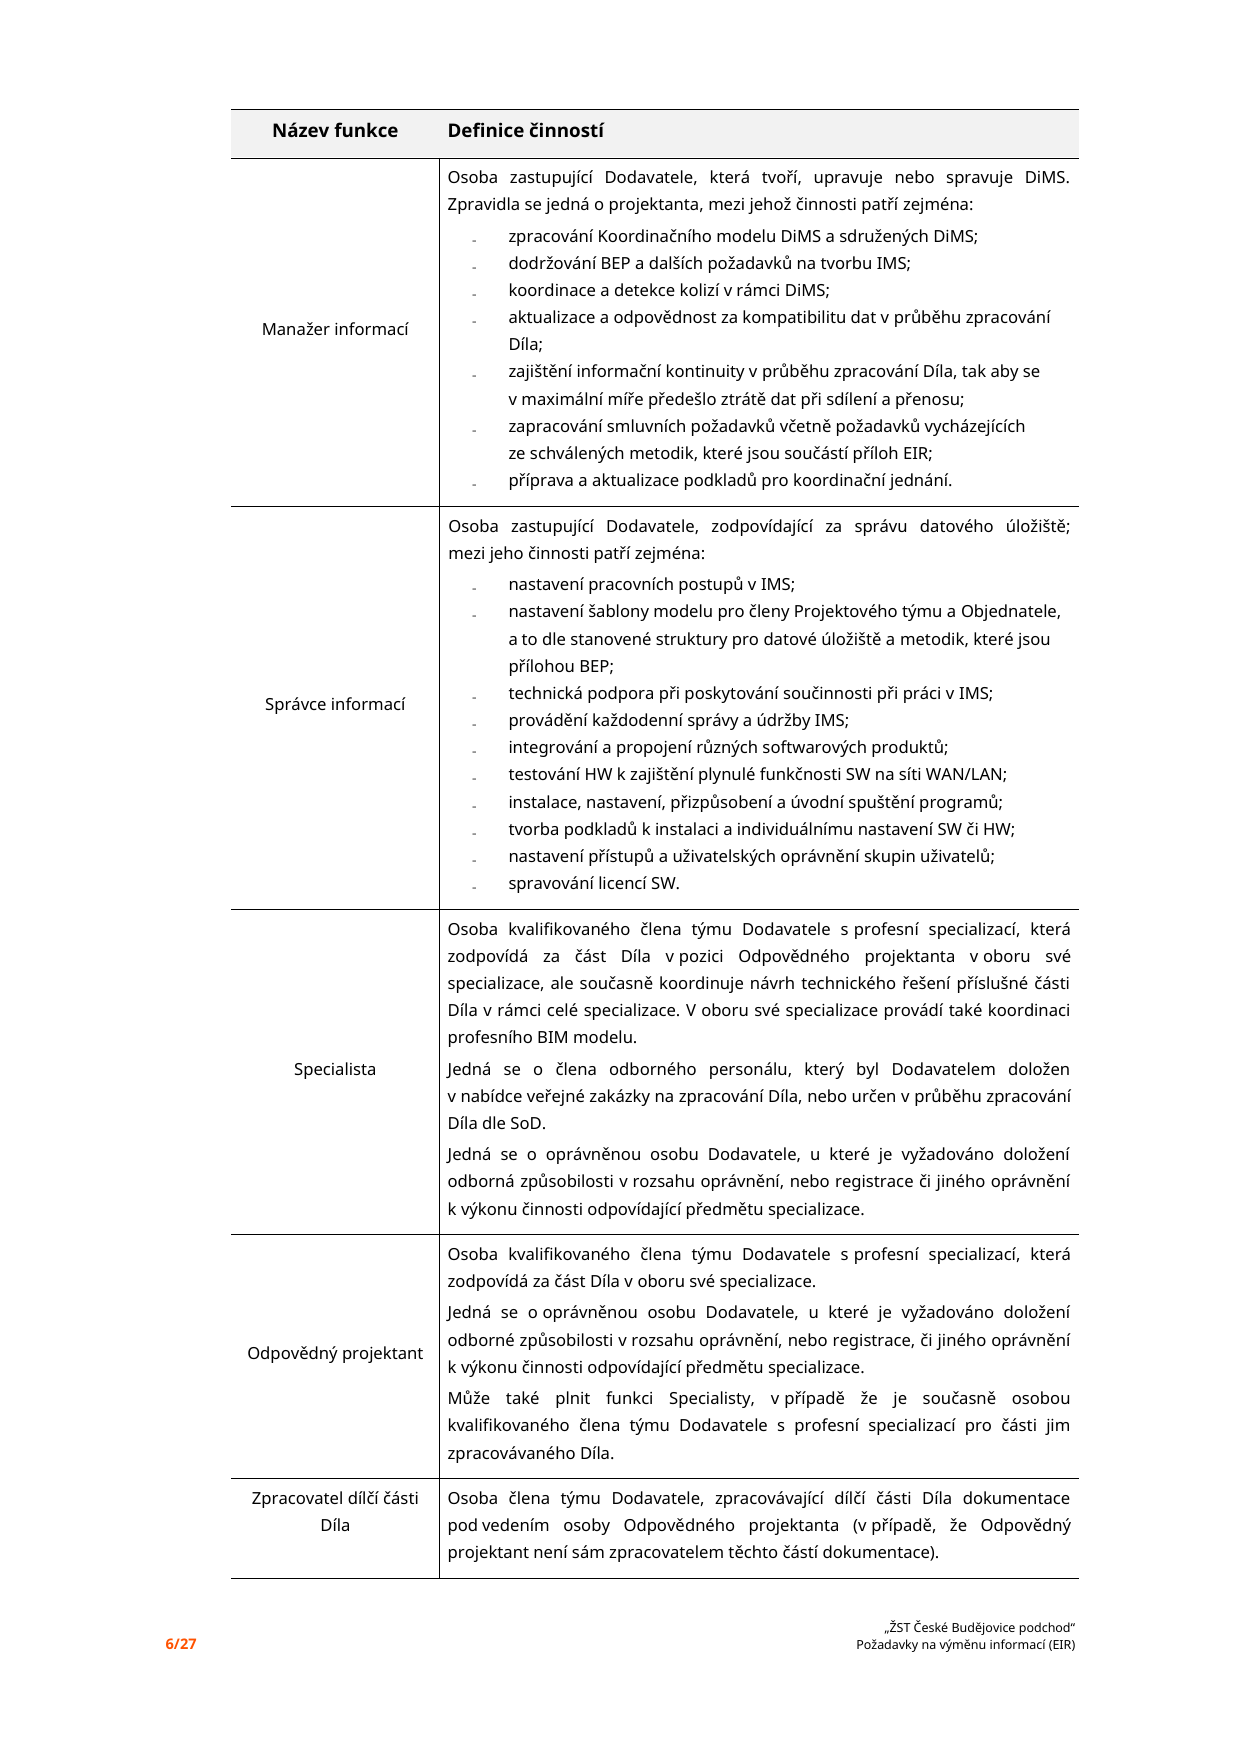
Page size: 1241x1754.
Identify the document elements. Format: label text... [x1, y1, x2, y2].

table_cell Manažer informací [231, 159, 439, 506]
table_header Definice činností [439, 110, 1079, 157]
table_cell Osoba zastupující Dodavatele, zodpovídající za správu datového úložiště; mezi jeho činnosti patří zejména: nastavení pracovních postupů v IMS; nastavení šablony modelu pro členy Projektového týmu a Objednatele, a to dle stanovené struktury pro datové úložiště a metodik, které jsou přílohou BEP; technická podpora při poskytování součinnosti při práci v IMS; provádění každodenní správy a údržby IMS; integrování a propojení různých softwarových produktů; testování HW k zajištění plynulé funkčnosti SW na síti WAN/LAN; instalace, nastavení, přizpůsobení a úvodní spuštění programů; tvorba podkladů k instalaci a individuálnímu nastavení SW či HW; nastavení přístupů a uživatelských oprávnění skupin uživatelů; spravování licencí SW. [440, 507, 1079, 909]
table_cell Správce informací [231, 507, 439, 909]
table_cell Osoba kvalifikovaného člena týmu Dodavatele s profesní specializací, která zodpovídá za část Díla v oboru své specializace. Jedná se o oprávněnou osobu Dodavatele, u které je vyžadováno doložení odborné způsobilosti v rozsahu oprávnění, nebo registrace, či jiného oprávnění k výkonu činnosti odpovídající předmětu specializace. Může také plnit funkci Specialisty, v případě že je současně osobou kvalifikovaného člena týmu Dodavatele s profesní specializací pro části jim zpracovávaného Díla. [440, 1235, 1079, 1478]
table_cell Specialista [231, 910, 439, 1234]
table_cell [231, 1479, 439, 1578]
table_header Název funkce [231, 110, 439, 157]
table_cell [440, 1479, 1079, 1578]
table_cell Odpovědný projektant [231, 1235, 439, 1478]
table_cell Osoba zastupující Dodavatele, která tvoří, upravuje nebo spravuje DiMS. Zpravidla se jedná o projektanta, mezi jehož činnosti patří zejména: zpracování Koordinačního modelu DiMS a sdružených DiMS; dodržování BEP a dalších požadavků na tvorbu IMS; koordinace a detekce kolizí v rámci DiMS; aktualizace a odpovědnost za kompatibilitu dat v průběhu zpracování Díla; zajištění informační kontinuity v průběhu zpracování Díla, tak aby se v maximální míře předešlo ztrátě dat při sdílení a přenosu; zapracování smluvních požadavků včetně požadavků vycházejících ze schválených metodik, které jsou součástí příloh EIR; příprava a aktualizace podkladů pro koordinační jednání. [440, 159, 1079, 506]
table_cell Osoba kvalifikovaného člena týmu Dodavatele s profesní specializací, která zodpovídá za část Díla v pozici Odpovědného projektanta v oboru své specializace, ale současně koordinuje návrh technického řešení příslušné části Díla v rámci celé specializace. V oboru své specializace provádí také koordinaci profesního BIM modelu. Jedná se o člena odborného personálu, který byl Dodavatelem doložen v nabídce veřejné zakázky na zpracování Díla, nebo určen v průběhu zpracování Díla dle SoD. Jedná se o oprávněnou osobu Dodavatele, u které je vyžadováno doložení odborná způsobilosti v rozsahu oprávnění, nebo registrace či jiného oprávnění k výkonu činnosti odpovídající předmětu specializace. [440, 910, 1079, 1234]
